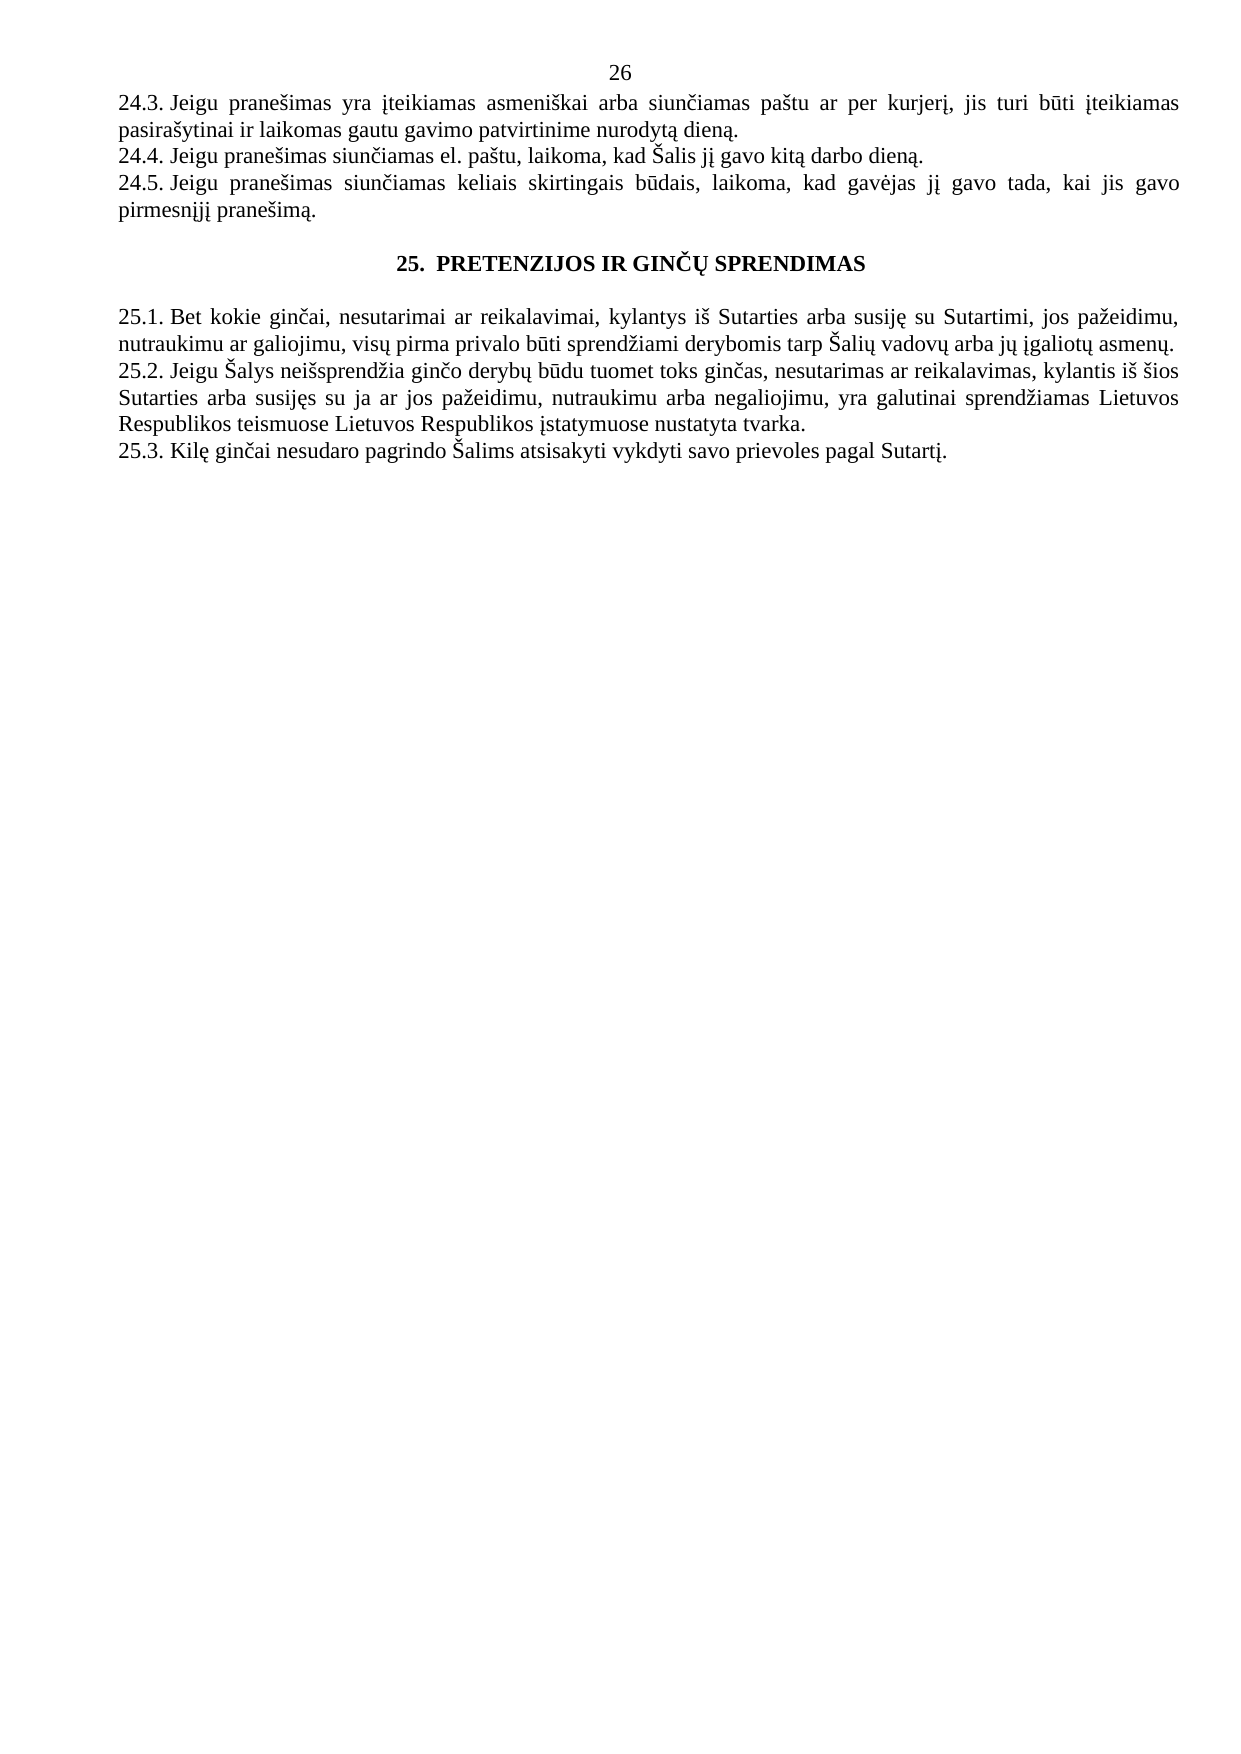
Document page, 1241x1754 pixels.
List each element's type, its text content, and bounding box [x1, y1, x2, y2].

text 25.2. Jeigu Šalys neišsprendžia ginčo derybų būdu tuomet toks ginčas, nesutarimas ar reikalavimas, kylantis iš šios Sutarties arba susijęs su ja ar jos pažeidimu, nutraukimu arba negaliojimu, yra galutinai sprendžiamas Lietuvos Respublikos teismuose Lietuvos Respublikos įstatymuose nustatyta tvarka. [118, 356, 1181, 437]
text 25. PRETENZIJOS IR GINČŲ SPRENDIMAS [81, 249, 1181, 276]
text 24.5. Jeigu pranešimas siunčiamas keliais skirtingais būdais, laikoma, kad gavėjas jį gavo tada, kai jis gavo pirmesnįjį pranešimą. [118, 169, 1181, 222]
text 24.4. Jeigu pranešimas siunčiamas el. paštu, laikoma, kad Šalis jį gavo kitą darbo dieną. [118, 142, 1181, 169]
text 25.1. Bet kokie ginčai, nesutarimai ar reikalavimai, kylantys iš Sutarties arba susiję su Sutartimi, jos pažeidimu, nutraukimu ar galiojimu, visų pirma privalo būti sprendžiami derybomis tarp Šalių vadovų arba jų įgaliotų asmenų. [118, 303, 1181, 356]
text 24.3. Jeigu pranešimas yra įteikiamas asmeniškai arba siunčiamas paštu ar per kurjerį, jis turi būti įteikiamas pasirašytinai ir laikomas gautu gavimo patvirtinime nurodytą dieną. [118, 89, 1181, 142]
text 25.3. Kilę ginčai nesudaro pagrindo Šalims atsisakyti vykdyti savo prievoles pagal Sutartį. [118, 437, 1181, 463]
